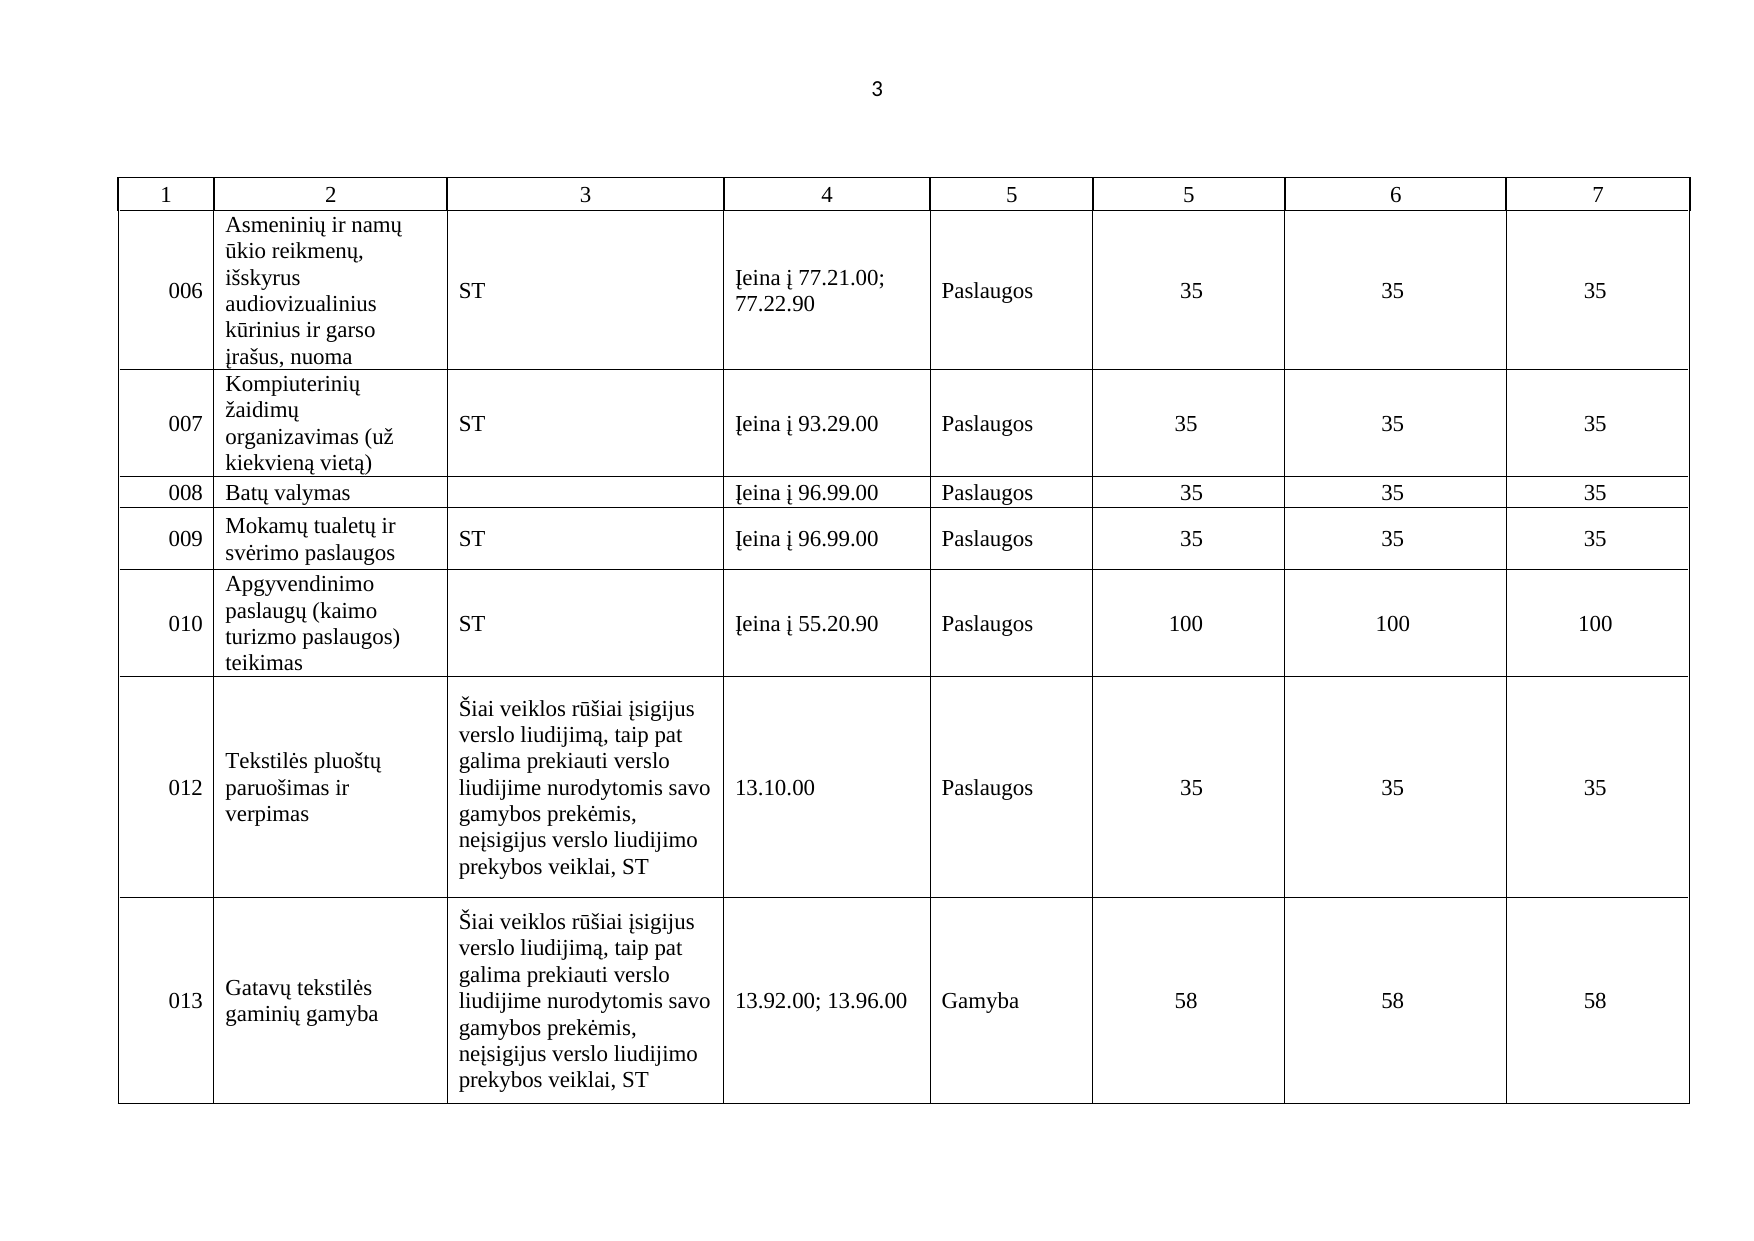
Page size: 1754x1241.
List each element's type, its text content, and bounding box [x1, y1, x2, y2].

table_cell Paslaugos [931, 477, 1092, 507]
table_cell Tekstilės pluoštų paruošimas ir verpimas [214, 677, 447, 897]
table_cell 007 [119, 370, 213, 476]
table_cell Paslaugos [931, 370, 1092, 476]
table_cell Įeina į 96.99.00 [724, 508, 930, 569]
table_header 4 [725, 178, 929, 210]
table_cell 35 [1507, 476, 1689, 507]
table_cell 35 [1507, 507, 1689, 569]
table_cell 58 [1285, 898, 1506, 1103]
table_header 5 [1094, 178, 1284, 210]
table_cell 58 [1093, 898, 1284, 1103]
table_cell Gatavų tekstilės gaminių gamyba [214, 898, 447, 1103]
table_cell 35 [1285, 508, 1506, 569]
table_header 3 [448, 178, 723, 210]
table_cell Įeina į 96.99.00 [724, 477, 930, 507]
table_cell 010 [119, 570, 213, 676]
table_cell ST [448, 508, 723, 569]
table_cell 35 [1093, 370, 1284, 476]
table_cell 008 [119, 477, 213, 507]
table_cell Gamyba [931, 898, 1092, 1103]
table_cell 35 [1285, 211, 1506, 369]
table_cell 13.10.00 [724, 677, 930, 897]
table_cell Mokamų tualetų ir svėrimo paslaugos [214, 508, 447, 569]
table_cell Įeina į 93.29.00 [724, 370, 930, 476]
table_cell Kompiuterinių žaidimų organizavimas (už kiekvieną vietą) [214, 370, 447, 476]
table_cell ST [448, 211, 723, 369]
table_cell 35 [1093, 677, 1284, 897]
table_cell 006 [119, 211, 213, 369]
table_cell 100 [1285, 570, 1506, 676]
table_cell Įeina į 55.20.90 [724, 570, 930, 676]
table_cell 35 [1093, 508, 1284, 569]
table_cell Įeina į 77.21.00; 77.22.90 [724, 211, 930, 369]
table_cell 100 [1507, 569, 1689, 676]
table_cell 009 [119, 508, 213, 569]
table_cell 13.92.00; 13.96.00 [724, 898, 930, 1103]
table_cell Paslaugos [931, 211, 1092, 369]
table_header 1 [119, 178, 213, 210]
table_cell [448, 898, 723, 1103]
table_cell Paslaugos [931, 508, 1092, 569]
table_cell 35 [1285, 370, 1506, 476]
table_cell 012 [119, 677, 213, 897]
table_header 6 [1286, 178, 1505, 210]
table_cell 58 [1507, 897, 1689, 1103]
table_cell 013 [119, 898, 213, 1103]
table_cell Paslaugos [931, 570, 1092, 676]
table_cell Asmeninių ir namų ūkio reikmenų, išskyrus audiovizualinius kūrinius ir garso įrašus, nuoma [214, 211, 447, 369]
table_cell 35 [1507, 676, 1689, 897]
table_cell Apgyvendinimo paslaugų (kaimo turizmo paslaugos) teikimas [214, 570, 447, 676]
table_cell 100 [1093, 570, 1284, 676]
table_cell 35 [1285, 677, 1506, 897]
table_cell 35 [1093, 477, 1284, 507]
table_cell ST [448, 570, 723, 676]
table_cell 35 [1507, 369, 1689, 476]
table_header 5 [931, 178, 1092, 210]
table_header 7 [1507, 178, 1689, 210]
table_cell 35 [1285, 477, 1506, 507]
table_cell Paslaugos [931, 677, 1092, 897]
table_header 2 [215, 178, 446, 210]
table_cell 35 [1507, 210, 1689, 369]
table_cell ST [448, 370, 723, 476]
table_cell 35 [1093, 211, 1284, 369]
table_cell Batų valymas [214, 477, 447, 507]
table_cell [448, 477, 723, 507]
